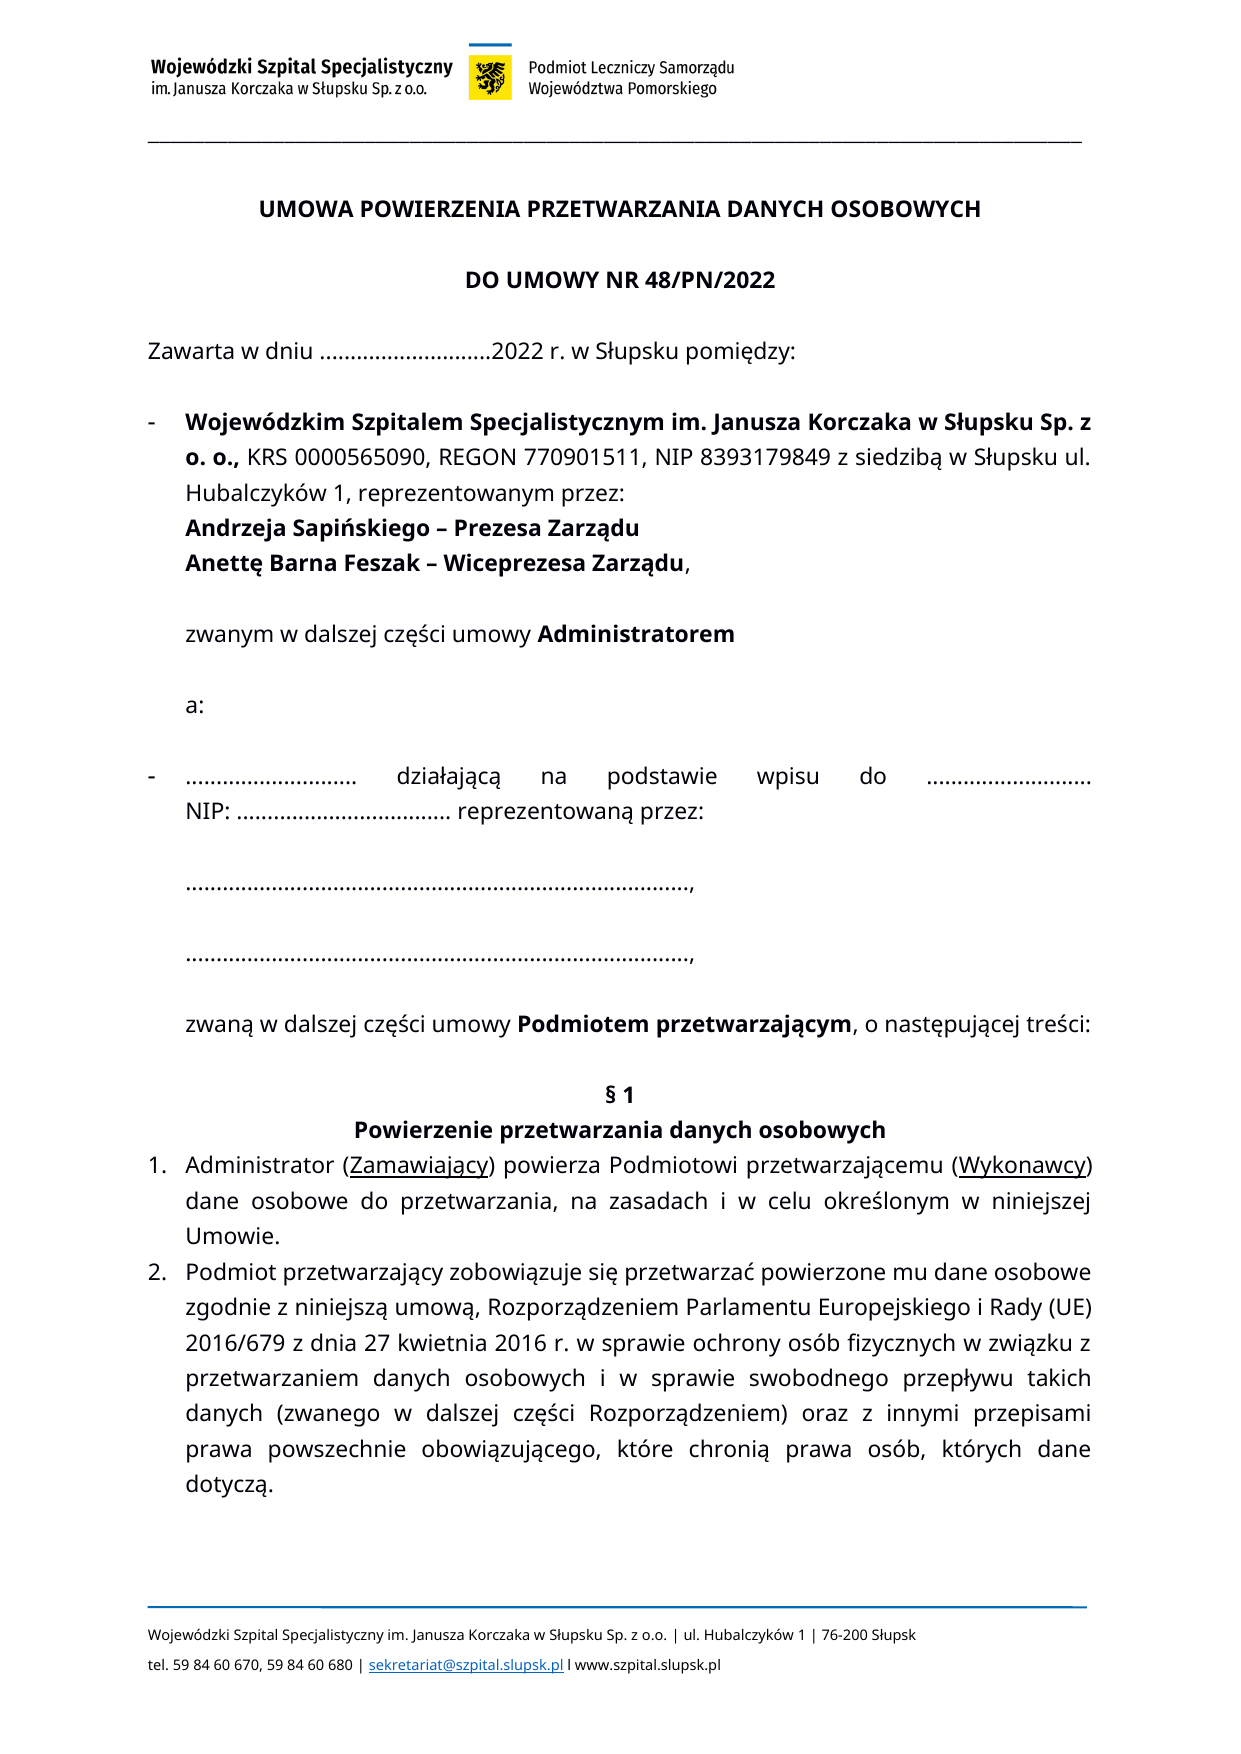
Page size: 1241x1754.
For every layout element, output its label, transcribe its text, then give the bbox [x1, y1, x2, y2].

subtitle UMOWA POWIERZENIA PRZETWARZANIA DANYCH OSOBOWYCH [148, 189, 1092, 225]
text .................................................................................., [185, 862, 1092, 898]
text a: [185, 685, 1092, 721]
text zwaną w dalszej części umowy Podmiotem przetwarzającym, o następującej treści: [185, 1004, 1092, 1039]
text § 1 [148, 1075, 1092, 1110]
list ............................ działającą na podstawie wpisu do ........................... NIP: ................................... reprezentowaną przez: [148, 756, 1092, 827]
list Administrator (Zamawiający) powierza Podmiotowi przetwarzającemu (Wykonawcy) dane osobowe do przetwarzania, na zasadach i w celu określonym w niniejszej Umowie. [148, 1146, 1092, 1252]
text zwanym w dalszej części umowy Administratorem [185, 614, 1092, 650]
text Andrzeja Sapińskiego – Prezesa Zarządu [185, 508, 1092, 543]
text DO UMOWY NR 48/PN/2022 [148, 260, 1092, 296]
text .................................................................................., [185, 933, 1092, 968]
text Zawarta w dniu ............................2022 r. w Słupsku pomiędzy: [148, 331, 1092, 366]
text Anettę Barna Feszak – Wiceprezesa Zarządu, [185, 543, 1092, 579]
text Powierzenie przetwarzania danych osobowych [148, 1110, 1092, 1146]
list Wojewódzkim Szpitalem Specjalistycznym im. Janusza Korczaka w Słupsku Sp. z o. o., KRS 0000565090, REGON 770901511, NIP 8393179849 z siedzibą w Słupsku ul. Hubalczyków 1, reprezentowanym przez: [148, 402, 1092, 508]
list Podmiot przetwarzający zobowiązuje się przetwarzać powierzone mu dane osobowe zgodnie z niniejszą umową, Rozporządzeniem Parlamentu Europejskiego i Rady (UE) 2016/679 z dnia 27 kwietnia 2016 r. w sprawie ochrony osób fizycznych w związku z przetwarzaniem danych osobowych i w sprawie swobodnego przepływu takich danych (zwanego w dalszej części Rozporządzeniem) oraz z innymi przepisami prawa powszechnie obowiązującego, które chronią prawa osób, których dane dotyczą. [148, 1252, 1092, 1500]
picture [147, 41, 734, 101]
